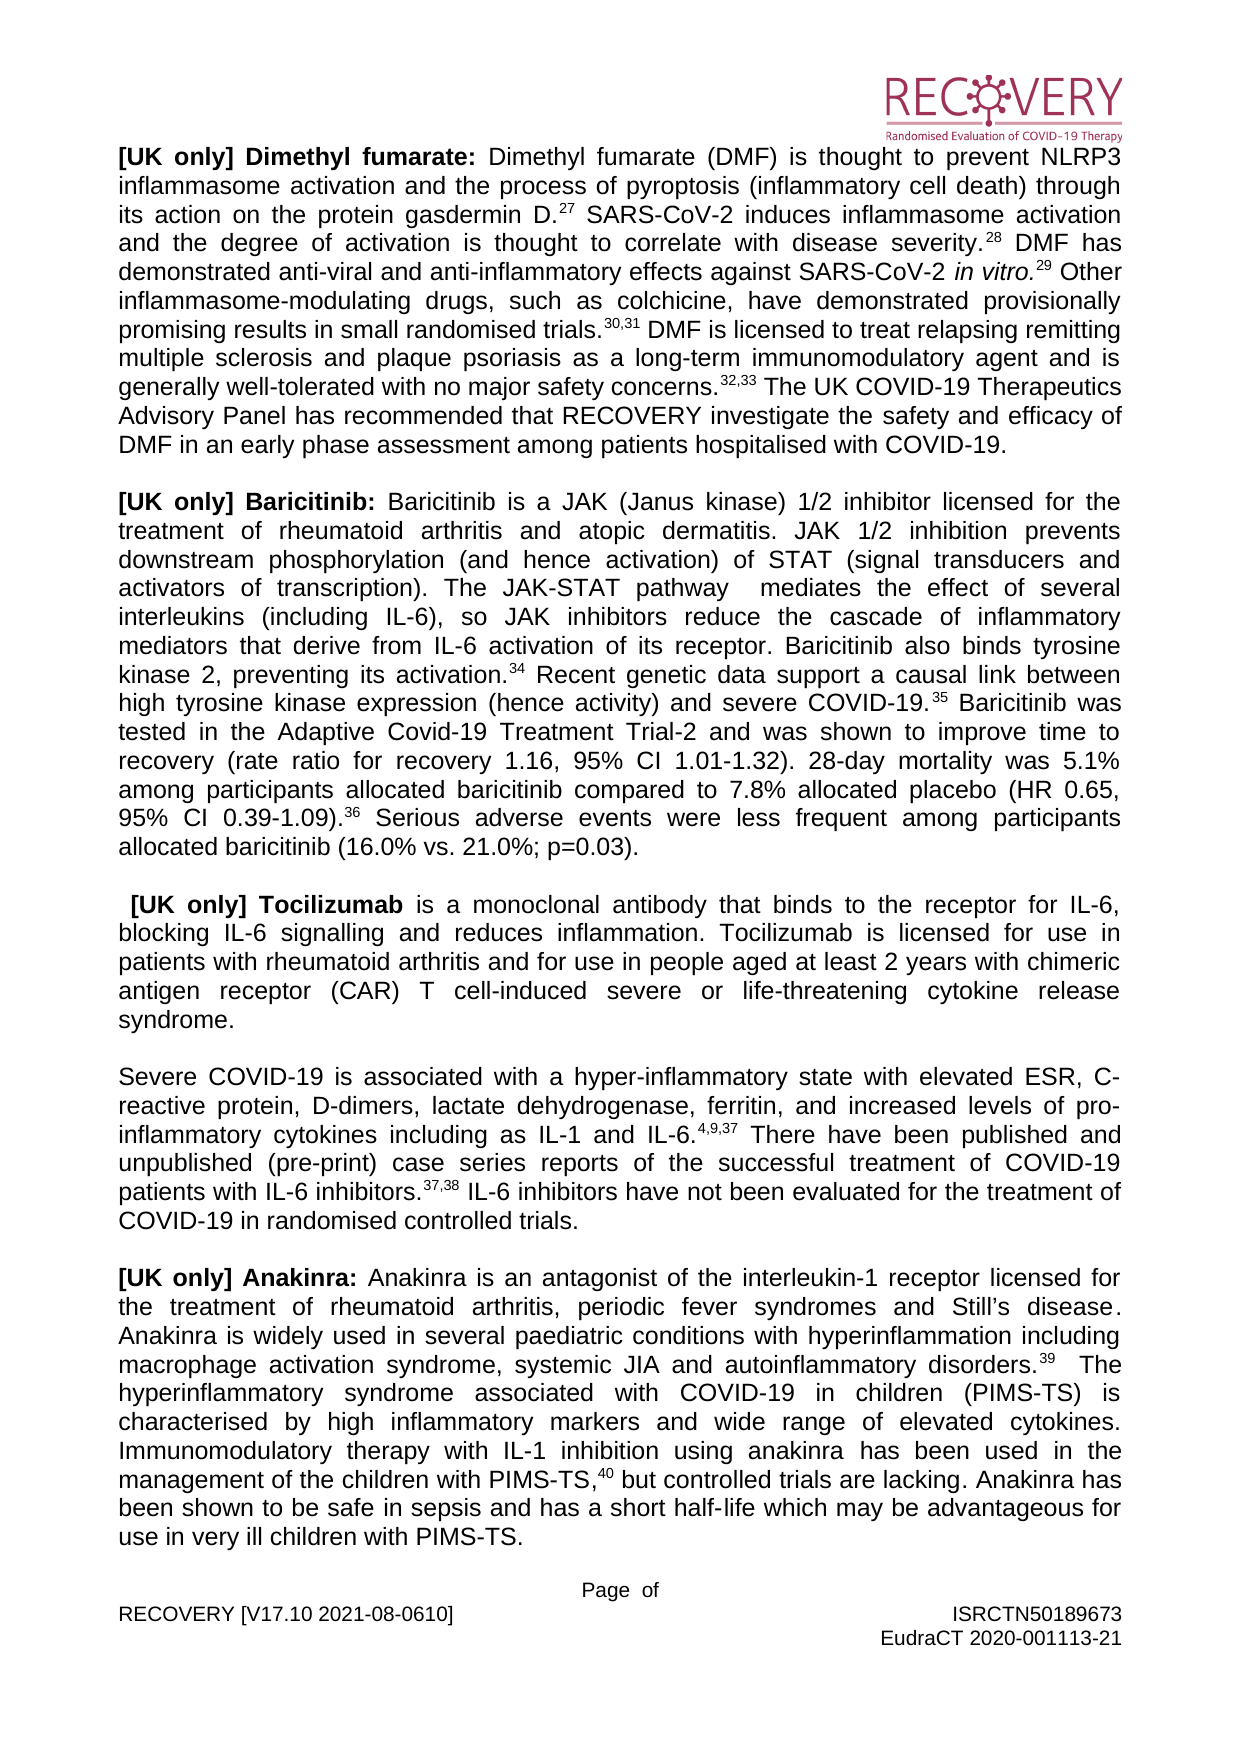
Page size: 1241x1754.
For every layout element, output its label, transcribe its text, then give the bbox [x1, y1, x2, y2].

text [UK only] Baricitinib: Baricitinib is a JAK (Janus kinase) 1/2 inhibitor licensed for the treatment of rheumatoid arthritis and atopic dermatitis. JAK 1/2 inhibition prevents downstream phosphorylation (and hence activation) of STAT (signal transducers and activators of transcription). The JAK-STAT pathway mediates the effect of several interleukins (including IL-6), so JAK inhibitors reduce the cascade of inflammatory mediators that derive from IL-6 activation of its receptor. Baricitinib also binds tyrosine kinase 2, preventing its activation.34 Recent genetic data support a causal link between high tyrosine kinase expression (hence activity) and severe COVID-19.35 Baricitinib was tested in the Adaptive Covid-19 Treatment Trial-2 and was shown to improve time to recovery (rate ratio for recovery 1.16, 95% CI 1.01-1.32). 28-day mortality was 5.1% among participants allocated baricitinib compared to 7.8% allocated placebo (HR 0.65, 95% CI 0.39-1.09).36 Serious adverse events were less frequent among participants allocated baricitinib (16.0% vs. 21.0%; p=0.03). [118, 487, 1122, 861]
picture [886, 75, 1123, 143]
text [UK only] Dimethyl fumarate: Dimethyl fumarate (DMF) is thought to prevent NLRP3 inflammasome activation and the process of pyroptosis (inflammatory cell death) through its action on the protein gasdermin D.27 SARS-CoV-2 induces inflammasome activation and the degree of activation is thought to correlate with disease severity.28 DMF has demonstrated anti-viral and anti-inflammatory effects against SARS-CoV-2 in vitro.29 Other inflammasome-modulating drugs, such as colchicine, have demonstrated provisionally promising results in small randomised trials.30,31 DMF is licensed to treat relapsing remitting multiple sclerosis and plaque psoriasis as a long-term immunomodulatory agent and is generally well-tolerated with no major safety concerns.32,33 The UK COVID-19 Therapeutics Advisory Panel has recommended that RECOVERY investigate the safety and efficacy of DMF in an early phase assessment among patients hospitalised with COVID-19. [118, 142, 1122, 458]
text Severe COVID-19 is associated with a hyper-inflammatory state with elevated ESR, C-reactive protein, D-dimers, lactate dehydrogenase, ferritin, and increased levels of pro-inflammatory cytokines including as IL-1 and IL-6.4,9,37 There have been published and unpublished (pre-print) case series reports of the successful treatment of COVID-19 patients with IL-6 inhibitors.37,38 IL-6 inhibitors have not been evaluated for the treatment of COVID-19 in randomised controlled trials. [118, 1062, 1122, 1235]
text [UK only] Tocilizumab is a monoclonal antibody that binds to the receptor for IL-6, blocking IL-6 signalling and reduces inflammation. Tocilizumab is licensed for use in patients with rheumatoid arthritis and for use in people aged at least 2 years with chimeric antigen receptor (CAR) T cell-induced severe or life-threatening cytokine release syndrome. [118, 890, 1122, 1033]
text [UK only] Anakinra: Anakinra is an antagonist of the interleukin-1 receptor licensed for the treatment of rheumatoid arthritis, periodic fever syndromes and Still’s disease. Anakinra is widely used in several paediatric conditions with hyperinflammation including macrophage activation syndrome, systemic JIA and autoinflammatory disorders.39 The hyperinflammatory syndrome associated with COVID-19 in children (PIMS-TS) is characterised by high inflammatory markers and wide range of elevated cytokines. Immunomodulatory therapy with IL-1 inhibition using anakinra has been used in the management of the children with PIMS-TS,40 but controlled trials are lacking. Anakinra has been shown to be safe in sepsis and has a short half-life which may be advantageous for use in very ill children with PIMS-TS. [118, 1263, 1122, 1551]
